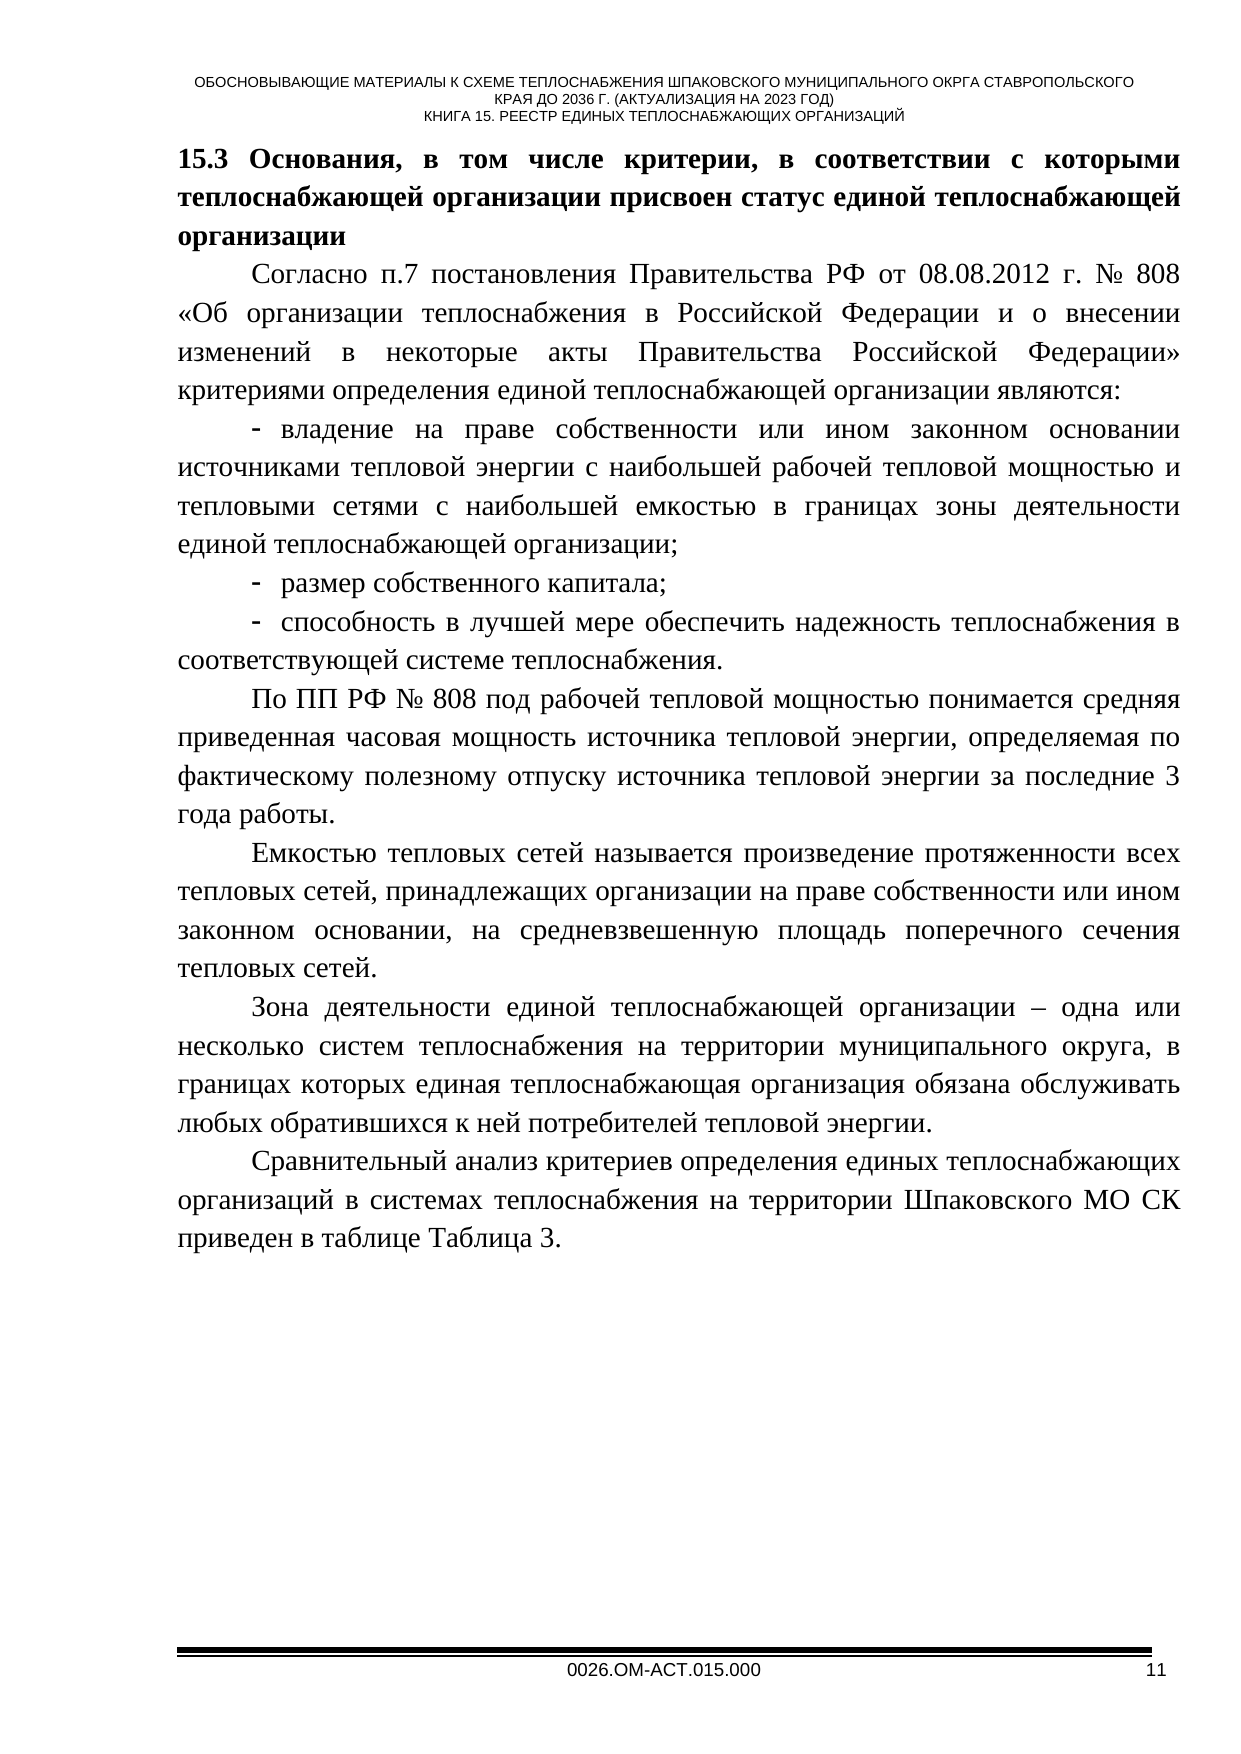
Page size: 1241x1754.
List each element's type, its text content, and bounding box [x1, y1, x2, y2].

list способность в лучшей мере обеспечить надежность теплоснабжения в соответствующей системе теплоснабжения. [177, 604, 1181, 676]
text 15.3 Основания, в том числе критерии, в соответствии с которыми теплоснабжающей организации присвоен статус единой теплоснабжающей организации [177, 141, 1181, 252]
text Сравнительный анализ критериев определения единых теплоснабжающих организаций в системах теплоснабжения на территории Шпаковского МО СК приведен в таблице Таблица 3. [177, 1143, 1181, 1254]
list размер собственного капитала; [177, 565, 1181, 599]
text Зона деятельности единой теплоснабжающей организации – одна или несколько систем теплоснабжения на территории муниципального округа, в границах которых единая теплоснабжающая организация обязана обслуживать любых обратившихся к ней потребителей тепловой энергии. [177, 989, 1181, 1138]
list владение на праве собственности или ином законном основании источниками тепловой энергии с наибольшей рабочей тепловой мощностью и тепловыми сетями с наибольшей емкостью в границах зоны деятельности единой теплоснабжающей организации; [177, 411, 1181, 560]
text По ПП РФ № 808 под рабочей тепловой мощностью понимается средняя приведенная часовая мощность источника тепловой энергии, определяемая по фактическому полезному отпуску источника тепловой энергии за последние 3 года работы. [177, 681, 1181, 830]
text Согласно п.7 постановления Правительства РФ от 08.08.2012 г. № 808 «Об организации теплоснабжения в Российской Федерации и о внесении изменений в некоторые акты Правительства Российской Федерации» критериями определения единой теплоснабжающей организации являются: [177, 257, 1181, 406]
text Емкостью тепловых сетей называется произведение протяженности всех тепловых сетей, принадлежащих организации на праве собственности или ином законном основании, на средневзвешенную площадь поперечного сечения тепловых сетей. [177, 835, 1181, 984]
